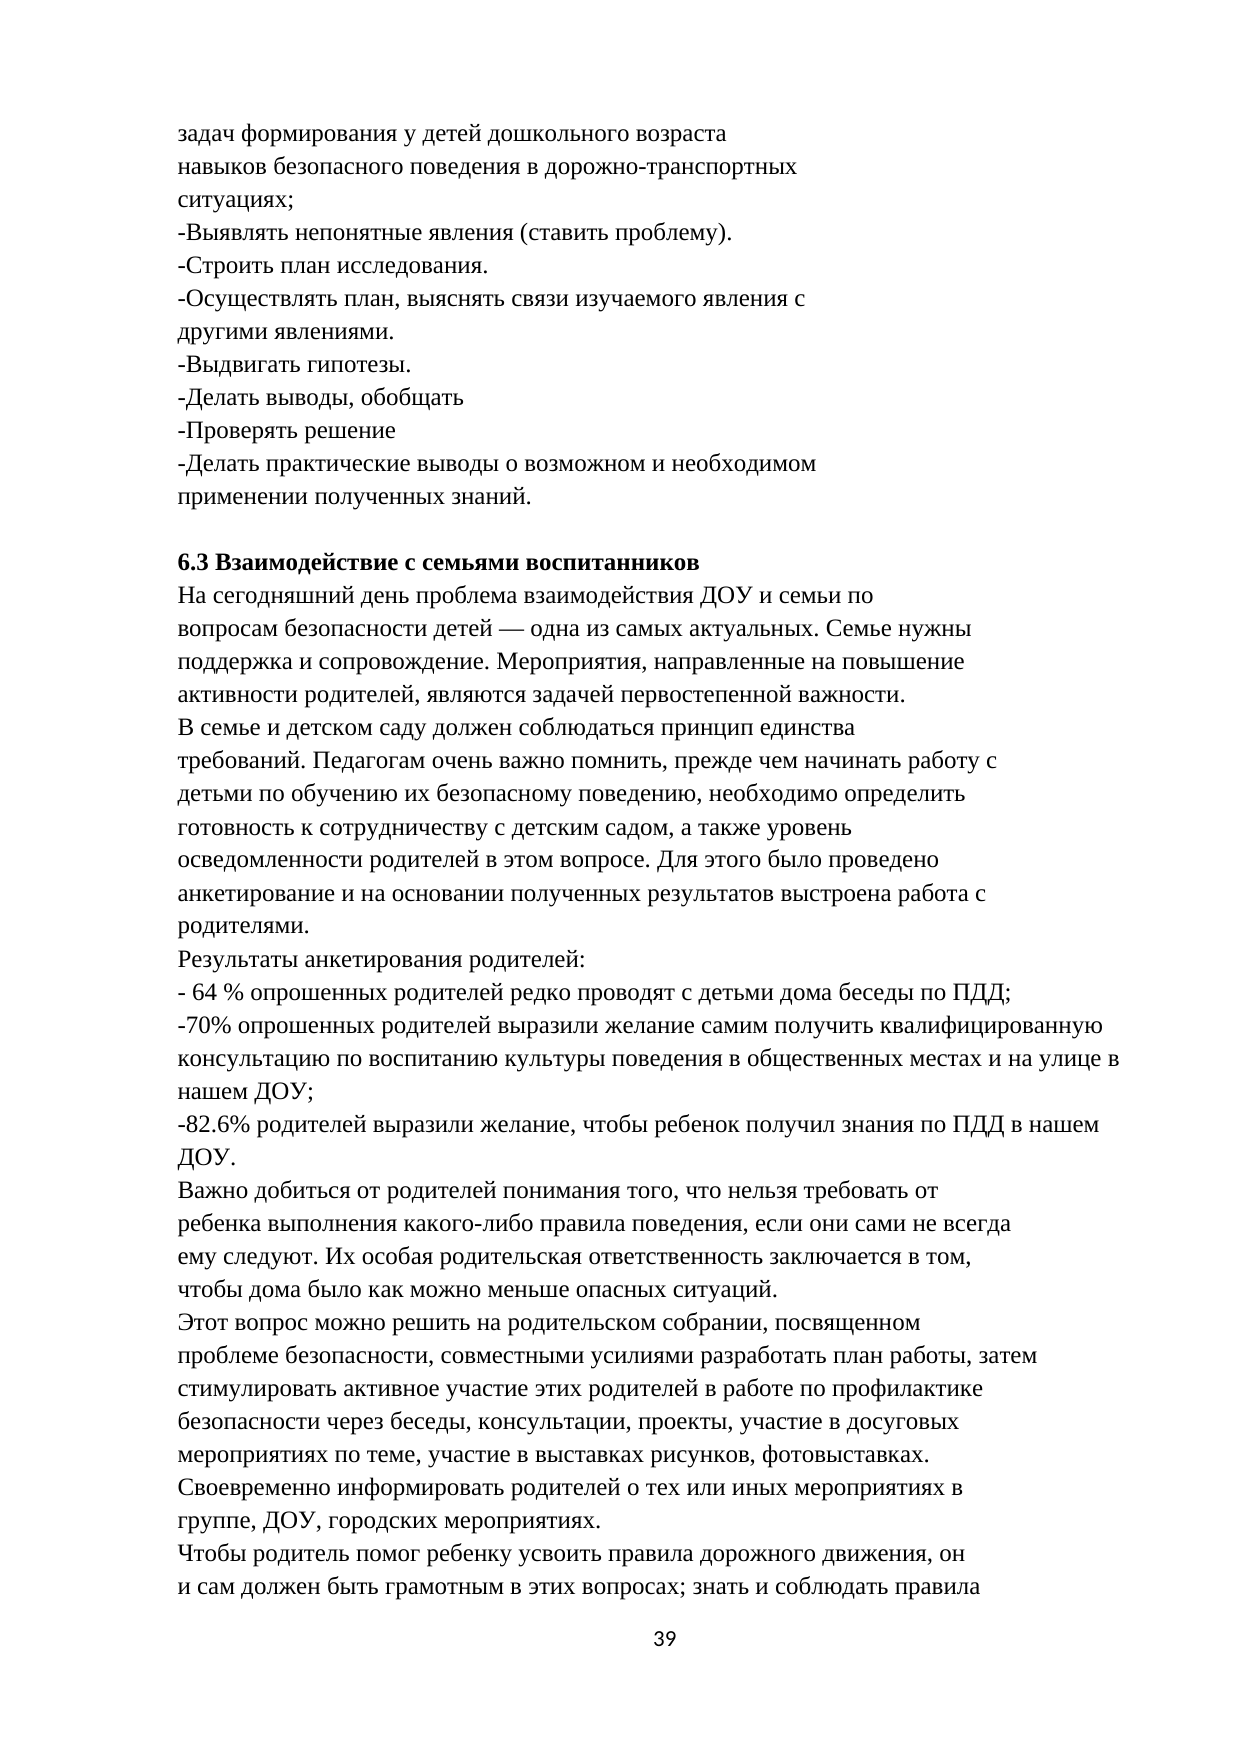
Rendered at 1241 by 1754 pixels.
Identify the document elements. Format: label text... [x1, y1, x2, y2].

text -Делать практические выводы о возможном и необходимом [177, 448, 1152, 477]
text -Выдвигать гипотезы. [177, 349, 1152, 378]
text В семье и детском саду должен соблюдаться принцип единства [177, 712, 1152, 741]
text -Осуществлять план, выяснять связи изучаемого явления с [177, 283, 1152, 312]
text -Проверять решение [177, 415, 1152, 444]
text -Делать выводы, обобщать [177, 382, 1152, 411]
text поддержка и сопровождение. Мероприятия, направленные на повышение [177, 646, 1152, 675]
text детьми по обучению их безопасному поведению, необходимо определить [177, 778, 1152, 807]
text другими явлениями. [177, 316, 1152, 345]
text Своевременно информировать родителей о тех или иных мероприятиях в [177, 1472, 1152, 1501]
text и сам должен быть грамотным в этих вопросах; знать и соблюдать правила [177, 1571, 1152, 1600]
text требований. Педагогам очень важно помнить, прежде чем начинать работу с [177, 746, 1152, 774]
text Чтобы родитель помог ребенку усвоить правила дорожного движения, он [177, 1538, 1152, 1567]
text навыков безопасного поведения в дорожно-транспортных [177, 151, 1152, 180]
text -70% опрошенных родителей выразили желание самим получить квалифицированную консультацию по воспитанию культуры поведения в общественных местах и на улице в нашем ДОУ; [177, 1010, 1152, 1104]
text проблеме безопасности, совместными усилиями разработать план работы, затем [177, 1340, 1152, 1369]
text группе, ДОУ, городских мероприятиях. [177, 1505, 1152, 1534]
text активности родителей, являются задачей первостепенной важности. [177, 679, 1152, 708]
text вопросам безопасности детей — одна из самых актуальных. Семье нужны [177, 613, 1152, 642]
text родителями. [177, 911, 1152, 939]
text Важно добиться от родителей понимания того, что нельзя требовать от [177, 1175, 1152, 1203]
text анкетирование и на основании полученных результатов выстроена работа с [177, 878, 1152, 906]
text Результаты анкетирования родителей: [177, 944, 1152, 972]
text - 64 % опрошенных родителей редко проводят с детьми дома беседы по ПДД; [177, 977, 1152, 1005]
text чтобы дома было как можно меньше опасных ситуаций. [177, 1274, 1152, 1303]
text 6.3 Взаимодействие с семьями воспитанников [177, 547, 1152, 576]
text Этот вопрос можно решить на родительском собрании, посвященном [177, 1307, 1152, 1336]
text ситуациях; [177, 184, 1152, 213]
text мероприятиях по теме, участие в выставках рисунков, фотовыставках. [177, 1439, 1152, 1468]
text На сегодняшний день проблема взаимодействия ДОУ и семьи по [177, 580, 1152, 609]
text ребенка выполнения какого-либо правила поведения, если они сами не всегда [177, 1208, 1152, 1237]
text стимулировать активное участие этих родителей в работе по профилактике [177, 1373, 1152, 1402]
text применении полученных знаний. [177, 481, 1152, 510]
text осведомленности родителей в этом вопросе. Для этого было проведено [177, 844, 1152, 873]
text безопасности через беседы, консультации, проекты, участие в досуговых [177, 1406, 1152, 1435]
text задач формирования у детей дошкольного возраста [177, 118, 1152, 147]
text ему следуют. Их особая родительская ответственность заключается в том, [177, 1241, 1152, 1269]
text -Строить план исследования. [177, 250, 1152, 279]
text -Выявлять непонятные явления (ставить проблему). [177, 217, 1152, 246]
text -82.6% родителей выразили желание, чтобы ребенок получил знания по ПДД в нашем ДОУ. [177, 1109, 1152, 1171]
text готовность к сотрудничеству с детским садом, а также уровень [177, 812, 1152, 840]
